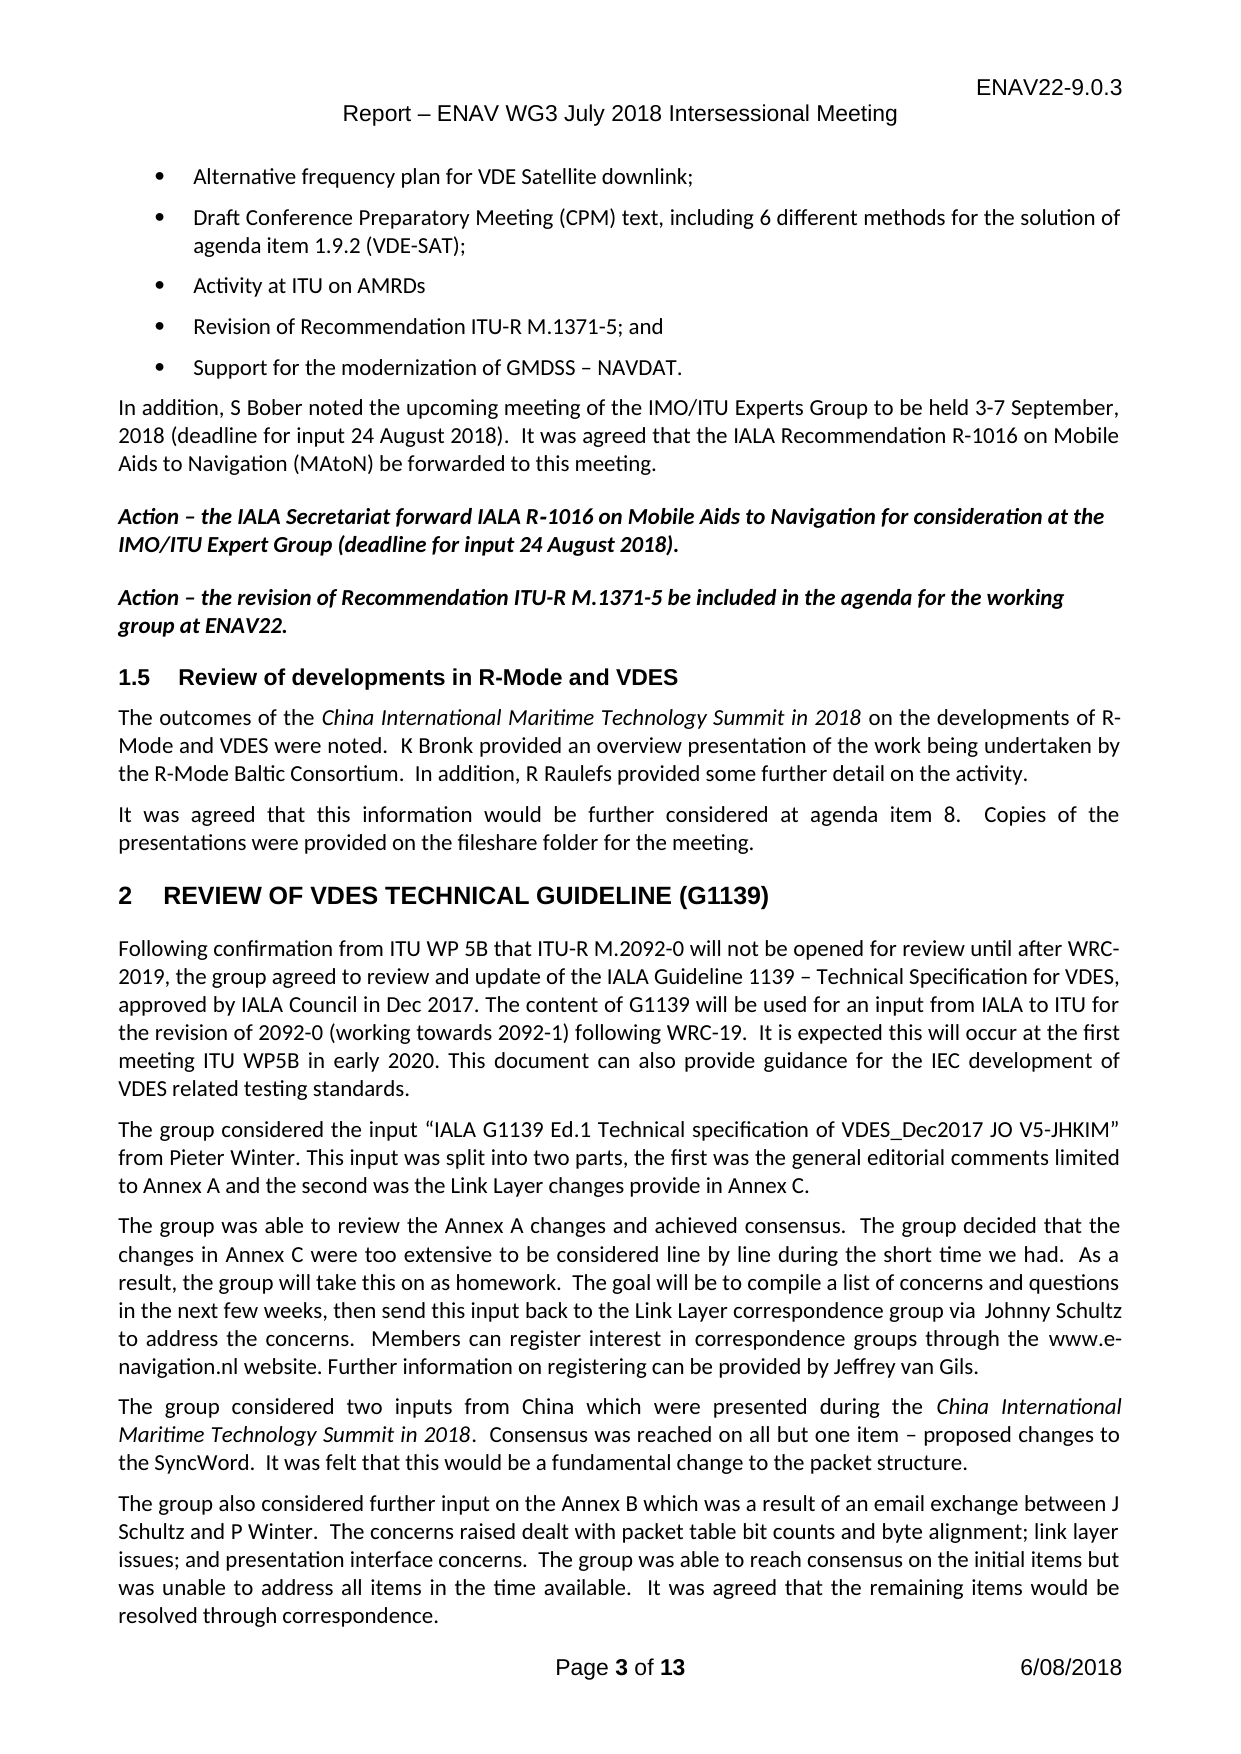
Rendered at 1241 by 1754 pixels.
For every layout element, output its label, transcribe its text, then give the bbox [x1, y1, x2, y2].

text The group considered the input “IALA G1139 Ed.1 Technical specification of VDES_Dec2017 JO V5-JHKIM” from Pieter Winter. This input was split into two parts, the first was the general editorial comments limited to Annex A and the second was the Link Layer changes provide in Annex C. [118, 1115, 1122, 1199]
list Alternative frequency plan for VDE Satellite downlink; [156, 162, 1122, 191]
text The group was able to review the Annex A changes and achieved consensus. The group decided that the changes in Annex C were too extensive to be considered line by line during the short time we had. As a result, the group will take this on as homework. The goal will be to compile a list of concerns and questions in the next few weeks, then send this input back to the Link Layer correspondence group via Johnny Schultz to address the concerns. Members can register interest in correspondence groups through the www.e-navigation.nl website. Further information on registering can be provided by Jeffrey van Gils. [118, 1212, 1122, 1380]
list Activity at ITU on AMRDs [156, 272, 1122, 299]
text The outcomes of the China International Maritime Technology Summit in 2018 on the developments of R-Mode and VDES were noted. K Bronk provided an overview presentation of the work being undertaken by the R-Mode Baltic Consortium. In addition, R Raulefs provided some further detail on the activity. [118, 703, 1122, 787]
text Action – the revision of Recommendation ITU-R M.1371-5 be included in the agenda for the working group at ENAV22. [118, 583, 1122, 639]
text Action – the IALA Secretariat forward IALA R-1016 on Mobile Aids to Navigation for consideration at the IMO/ITU Expert Group (deadline for input 24 August 2018). [118, 502, 1122, 558]
subtitle Review of developments in R-Mode and VDES [118, 664, 1122, 691]
list Draft Conference Preparatory Meeting (CPM) text, including 6 different methods for the solution of agenda item 1.9.2 (VDE-SAT); [156, 203, 1122, 259]
text Following confirmation from ITU WP 5B that ITU-R M.2092-0 will not be opened for review until after WRC-2019, the group agreed to review and update of the IALA Guideline 1139 – Technical Specification for VDES, approved by IALA Council in Dec 2017. The content of G1139 will be used for an input from IALA to ITU for the revision of 2092-0 (working towards 2092-1) following WRC-19. It is expected this will occur at the first meeting ITU WP5B in early 2020. This document can also provide guidance for the IEC development of VDES related testing standards. [118, 934, 1122, 1103]
text It was agreed that this information would be further considered at agenda item 8. Copies of the presentations were provided on the fileshare folder for the meeting. [118, 800, 1122, 856]
subtitle Review of VDES Technical Guideline (G1139) [118, 881, 1122, 909]
text The group also considered further input on the Annex B which was a result of an email exchange between J Schultz and P Winter. The concerns raised dealt with packet table bit counts and byte alignment; link layer issues; and presentation interface concerns. The group was able to reach consensus on the initial items but was unable to address all items in the time available. It was agreed that the remaining items would be resolved through correspondence. [118, 1489, 1122, 1629]
text In addition, S Bober noted the upcoming meeting of the IMO/ITU Experts Group to be held 3-7 September, 2018 (deadline for input 24 August 2018). It was agreed that the IALA Recommendation R-1016 on Mobile Aids to Navigation (MAtoN) be forwarded to this meeting. [118, 393, 1122, 477]
text The group considered two inputs from China which were presented during the China International Maritime Technology Summit in 2018. Consensus was reached on all but one item – proposed changes to the SyncWord. It was felt that this would be a fundamental change to the packet structure. [118, 1392, 1122, 1476]
list Support for the modernization of GMDSS – NAVDAT. [156, 353, 1122, 381]
list Revision of Recommendation ITU-R M.1371-5; and [156, 312, 1122, 340]
